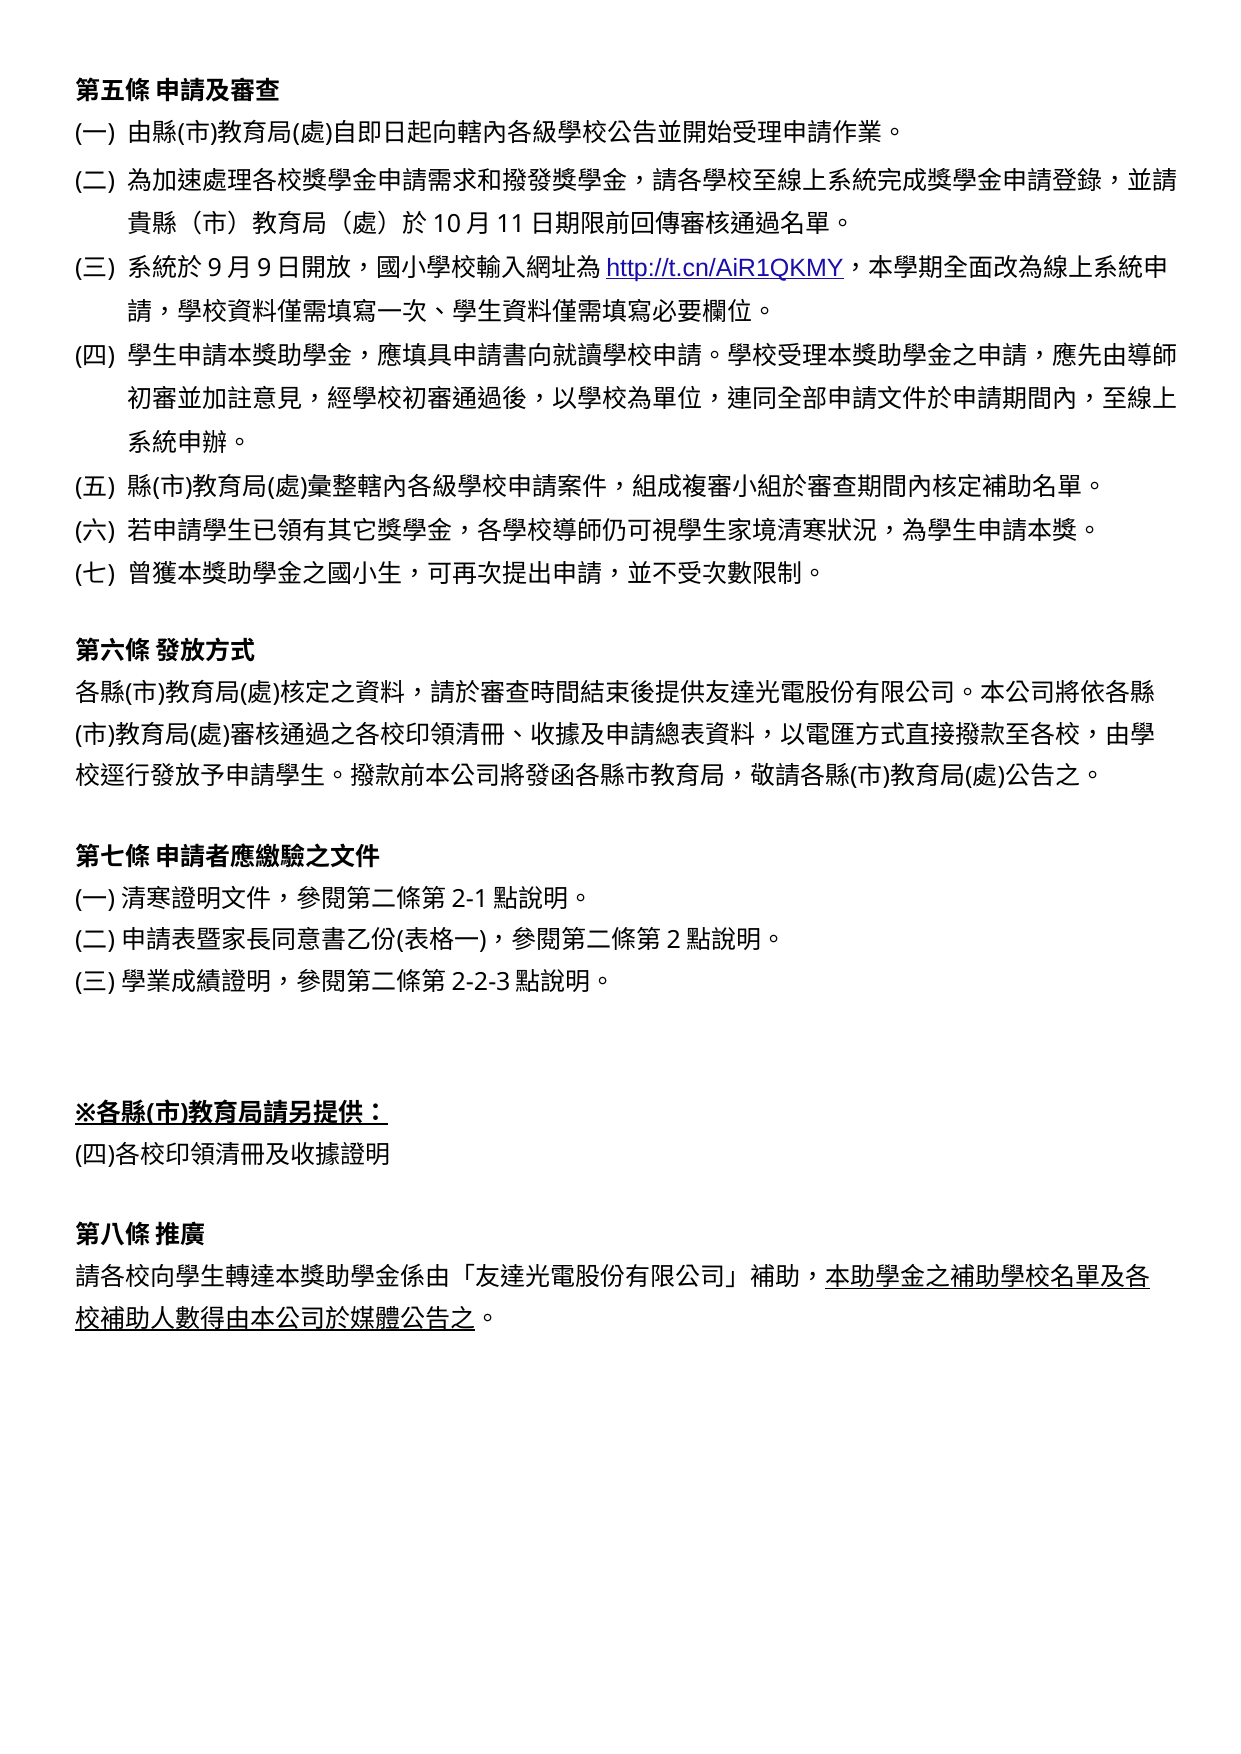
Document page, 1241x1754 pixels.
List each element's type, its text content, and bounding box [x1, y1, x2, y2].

list 縣(市)教育局(處)彙整轄內各級學校申請案件，組成複審小組於審查期間內核定補助名單。 [75, 460, 1180, 504]
text (四)各校印領清冊及收據證明 [75, 1134, 1165, 1170]
text 第八條 推廣 [75, 1215, 1165, 1251]
list 系統於9月9日開放，國小學校輸入網址為http://t.cn/AiR1QKMY，本學期全面改為線上系統申請，學校資料僅需填寫一次、學生資料僅需填寫必要欄位。 [75, 242, 1180, 329]
text 各縣(市)教育局(處)核定之資料，請於審查時間結束後提供友達光電股份有限公司。本公司將依各縣(市)教育局(處)審核通過之各校印領清冊、收據及申請總表資料，以電匯方式直接撥款至各校，由學校逕行發放予申請學生。撥款前本公司將發函各縣市教育局，敬請各縣(市)教育局(處)公告之。 [75, 672, 1165, 792]
text ※各縣(市)教育局請另提供： [75, 1092, 1165, 1129]
list 曾獲本獎助學金之國小生，可再次提出申請，並不受次數限制。 [75, 548, 1180, 592]
list 為加速處理各校獎學金申請需求和撥發獎學金，請各學校至線上系統完成獎學金申請登錄，並請 貴縣（市）教育局（處）於10月11日期限前回傳審核通過名單。 [75, 154, 1180, 242]
list 學生申請本獎助學金，應填具申請書向就讀學校申請。學校受理本獎助學金之申請，應先由導師初審並加註意見，經學校初審通過後，以學校為單位，連同全部申請文件於申請期間內，至線上系統申辦。 [75, 329, 1180, 460]
text (一) 清寒證明文件，參閱第二條第2-1點說明。 [75, 878, 1165, 914]
list 若申請學生已領有其它獎學金，各學校導師仍可視學生家境清寒狀況，為學生申請本獎。 [75, 504, 1180, 548]
text 請各校向學生轉達本獎助學金係由「友達光電股份有限公司」補助，本助學金之補助學校名單及各校補助人數得由本公司於媒體公告之。 [75, 1257, 1165, 1334]
text 第五條 申請及審查 [75, 71, 1165, 107]
text (三) 學業成績證明，參閱第二條第2-2-3點說明。 [75, 962, 1165, 998]
text 第六條 發放方式 [75, 631, 1165, 667]
text (二) 申請表暨家長同意書乙份(表格一)，參閱第二條第2點說明。 [75, 920, 1165, 956]
list 由縣(市)教育局(處)自即日起向轄內各級學校公告並開始受理申請作業。 [75, 112, 1165, 149]
text 第七條 申請者應繳驗之文件 [75, 837, 1165, 873]
